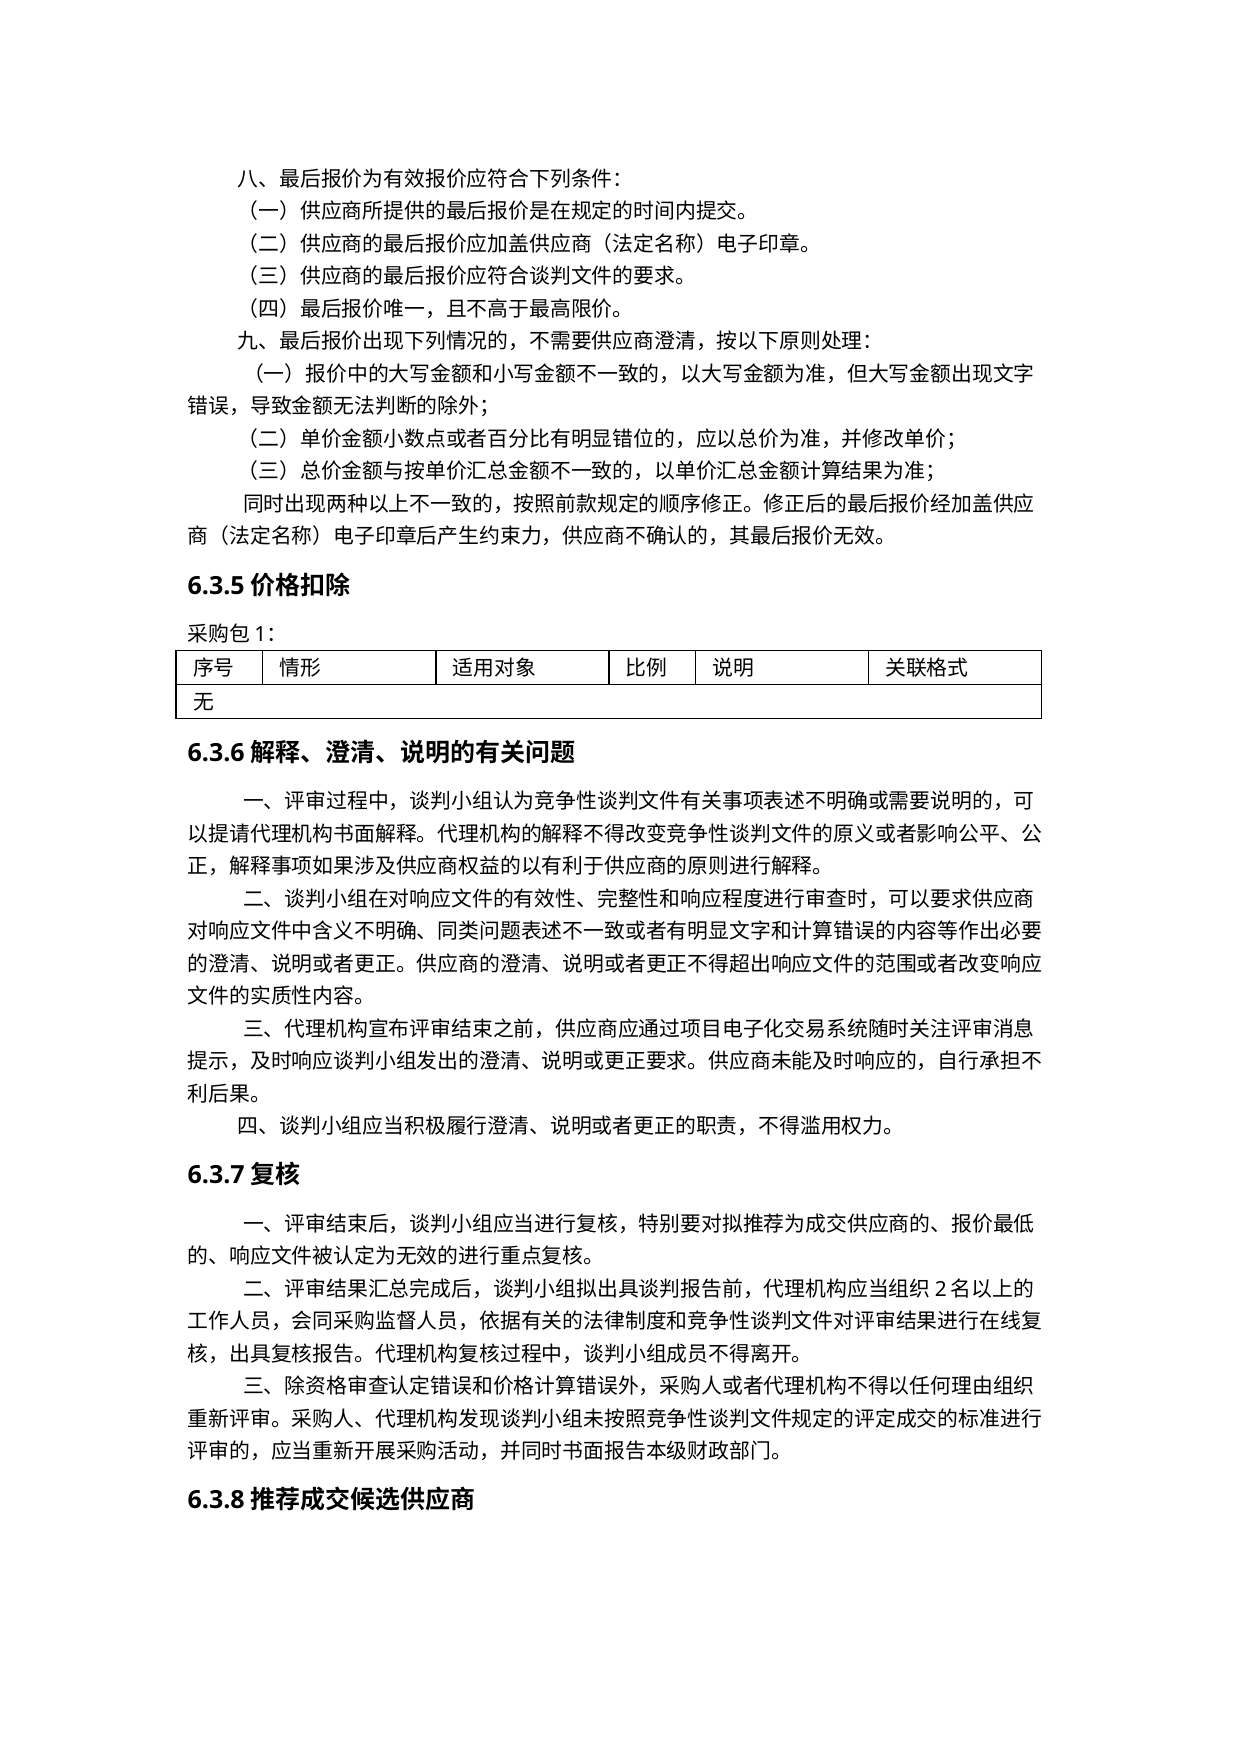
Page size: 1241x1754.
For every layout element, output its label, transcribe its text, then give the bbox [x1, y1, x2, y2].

text 二、谈判小组在对响应文件的有效性、完整性和响应程度进行审查时，可以要求供应商对响应文件中含义不明确、同类问题表述不一致或者有明显文字和计算错误的内容等作出必要的澄清、说明或者更正。供应商的澄清、说明或者更正不得超出响应文件的范围或者改变响应文件的实质性内容。 [187, 882, 1053, 1012]
text 一、评审过程中，谈判小组认为竞争性谈判文件有关事项表述不明确或需要说明的，可以提请代理机构书面解释。代理机构的解释不得改变竞争性谈判文件的原义或者影响公平、公正，解释事项如果涉及供应商权益的以有利于供应商的原则进行解释。 [187, 784, 1053, 882]
table_header 情形 [263, 651, 435, 683]
text （四）最后报价唯一，且不高于最高限价。 [187, 292, 1053, 324]
table_header 序号 [177, 651, 262, 683]
text 三、除资格审查认定错误和价格计算错误外，采购人或者代理机构不得以任何理由组织重新评审。采购人、代理机构发现谈判小组未按照竞争性谈判文件规定的评定成交的标准进行评审的，应当重新开展采购活动，并同时书面报告本级财政部门。 [187, 1369, 1053, 1467]
table_header 关联格式 [869, 651, 1041, 683]
table_header 说明 [696, 651, 868, 683]
text （二）单价金额小数点或者百分比有明显错位的，应以总价为准，并修改单价； [187, 422, 1053, 454]
text 二、评审结果汇总完成后，谈判小组拟出具谈判报告前，代理机构应当组织2名以上的工作人员，会同采购监督人员，依据有关的法律制度和竞争性谈判文件对评审结果进行在线复核，出具复核报告。代理机构复核过程中，谈判小组成员不得离开。 [187, 1272, 1053, 1369]
table_header 适用对象 [437, 651, 608, 683]
table_header 比例 [610, 651, 695, 683]
text 一、评审结束后，谈判小组应当进行复核，特别要对拟推荐为成交供应商的、报价最低的、响应文件被认定为无效的进行重点复核。 [187, 1207, 1053, 1272]
text （二）供应商的最后报价应加盖供应商（法定名称）电子印章。 [187, 227, 1053, 259]
table_cell 无 [177, 685, 1041, 718]
text 采购包1： [187, 617, 1053, 649]
text （三）供应商的最后报价应符合谈判文件的要求。 [187, 259, 1053, 292]
text 三、代理机构宣布评审结束之前，供应商应通过项目电子化交易系统随时关注评审消息提示，及时响应谈判小组发出的澄清、说明或更正要求。供应商未能及时响应的，自行承担不利后果。 [187, 1012, 1053, 1109]
text 6.3.7复核 [187, 1142, 1053, 1207]
text （一）报价中的大写金额和小写金额不一致的，以大写金额为准，但大写金额出现文字错误，导致金额无法判断的除外； [187, 357, 1053, 422]
text （一）供应商所提供的最后报价是在规定的时间内提交。 [187, 194, 1053, 227]
text 九、最后报价出现下列情况的，不需要供应商澄清，按以下原则处理： [187, 324, 1053, 357]
text 同时出现两种以上不一致的，按照前款规定的顺序修正。修正后的最后报价经加盖供应商（法定名称）电子印章后产生约束力，供应商不确认的，其最后报价无效。 [187, 487, 1053, 552]
text （三）总价金额与按单价汇总金额不一致的，以单价汇总金额计算结果为准； [187, 454, 1053, 487]
text 四、谈判小组应当积极履行澄清、说明或者更正的职责，不得滥用权力。 [187, 1109, 1053, 1142]
text 八、最后报价为有效报价应符合下列条件： [187, 162, 1053, 194]
text 6.3.8推荐成交候选供应商 [187, 1467, 1053, 1532]
text 6.3.6解释、澄清、说明的有关问题 [187, 719, 1053, 784]
text 6.3.5价格扣除 [187, 552, 1053, 617]
